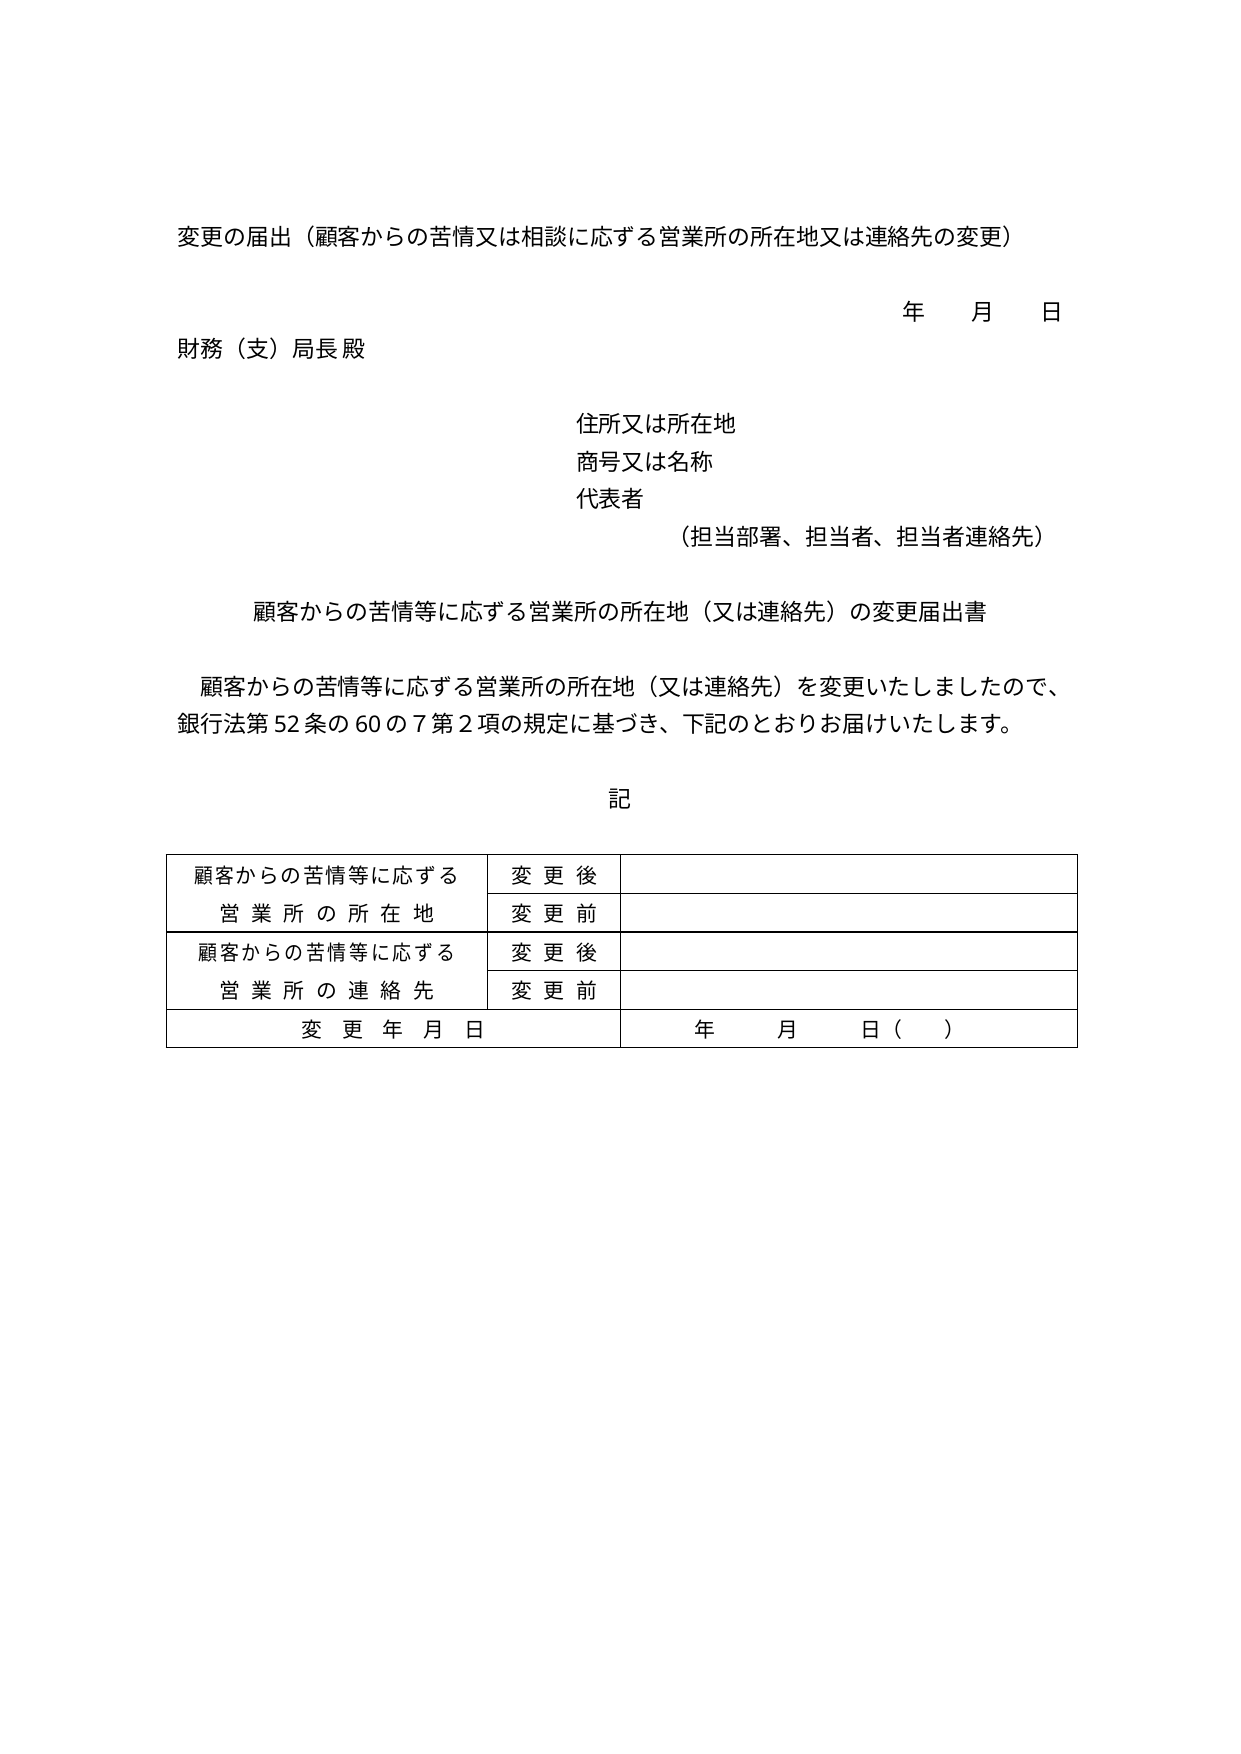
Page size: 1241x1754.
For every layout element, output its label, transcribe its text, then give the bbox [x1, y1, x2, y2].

text （担当部署、担当者、担当者連絡先） [576, 517, 1063, 554]
table_cell [621, 894, 1077, 931]
text 住所又は所在地 [576, 404, 1063, 442]
table_cell 変更後 [488, 933, 620, 970]
text 変更の届出（顧客からの苦情又は相談に応ずる営業所の所在地又は連絡先の変更） [177, 217, 1063, 254]
subtitle 記 [177, 779, 1063, 817]
table_cell 顧客からの苦情等に応ずる 営業所の連絡先 [167, 933, 487, 1008]
table_cell 変更年月日 [167, 1010, 620, 1047]
text 顧客からの苦情等に応ずる営業所の所在地（又は連絡先）を変更いたしましたので、銀行法第52条の60の７第２項の規定に基づき、下記のとおりお届けいたします。 [177, 667, 1063, 742]
table_cell 変更前 [488, 894, 620, 931]
table_cell 変更前 [488, 971, 620, 1008]
text 財務（支）局長 殿 [177, 329, 1063, 367]
text 商号又は名称 [576, 442, 1063, 479]
table_cell 年 月 日（ ） [621, 1010, 1077, 1047]
table_cell [621, 971, 1077, 1008]
text 代表者 [576, 479, 1063, 517]
text 年 月 日 [177, 292, 1063, 329]
table_header 顧客からの苦情等に応ずる 営業所の所在地 [167, 855, 487, 931]
table_header 変更後 [488, 855, 620, 893]
table_cell [621, 933, 1077, 970]
table_header [621, 855, 1077, 893]
text 顧客からの苦情等に応ずる営業所の所在地（又は連絡先）の変更届出書 [177, 592, 1063, 629]
